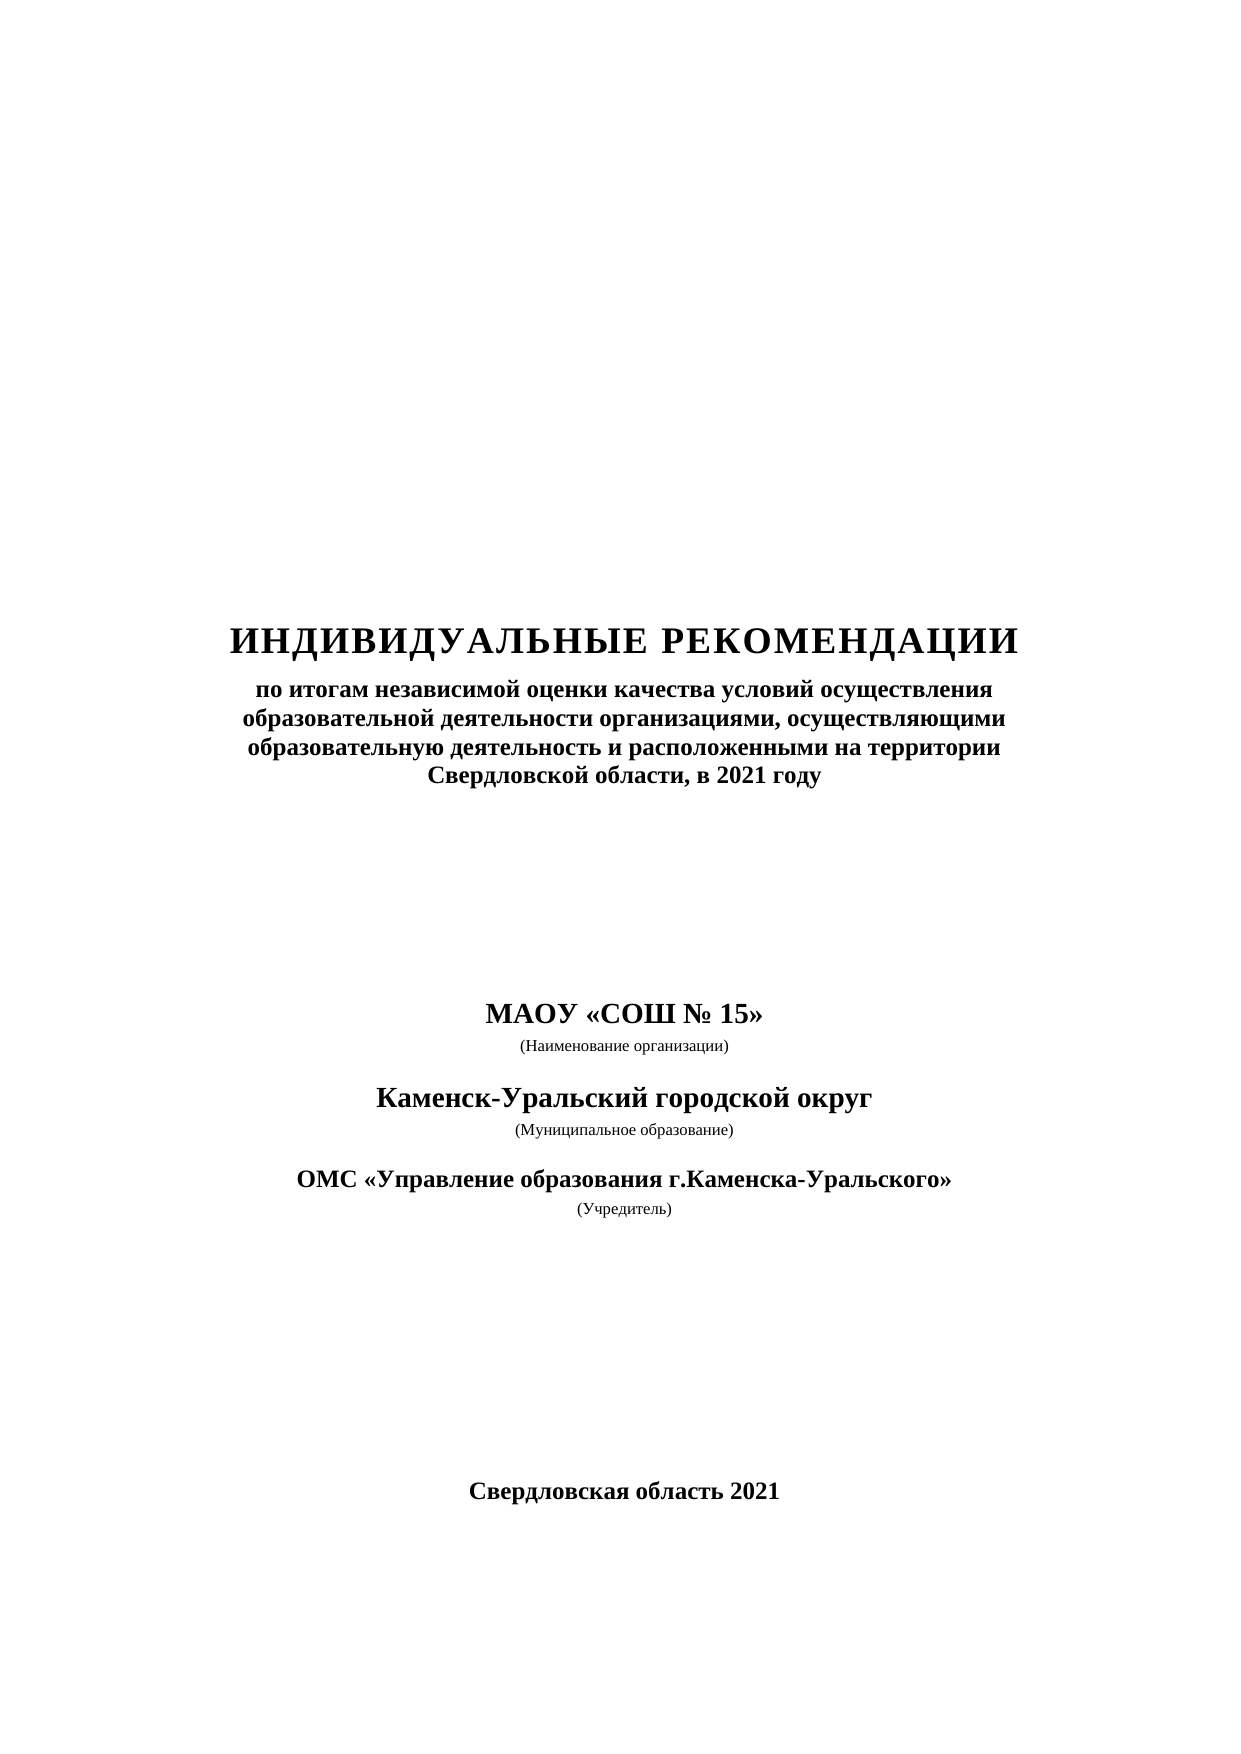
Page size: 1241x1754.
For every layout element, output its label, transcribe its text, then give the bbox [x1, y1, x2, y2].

text по итогам независимой оценки качества условий осуществления образовательной деятельности организациями, осуществляющими образовательную деятельность и расположенными на территории Свердловской области, в 2021 году [177, 674, 1071, 789]
text МАОУ «СОШ № 15» [177, 996, 1071, 1030]
text (Учредитель) [177, 1199, 1071, 1218]
text (Наименование организации) [177, 1036, 1071, 1055]
text Свердловская область 2021 [177, 1476, 1071, 1505]
text Каменск-Уральский городской округ [177, 1080, 1071, 1114]
text ИНДИВИДУАЛЬНЫЕ РЕКОМЕНДАЦИИ [177, 619, 1071, 662]
text (Муниципальное образование) [177, 1120, 1071, 1139]
text ОМС «Управление образования г.Каменска-Уральского» [177, 1164, 1071, 1193]
